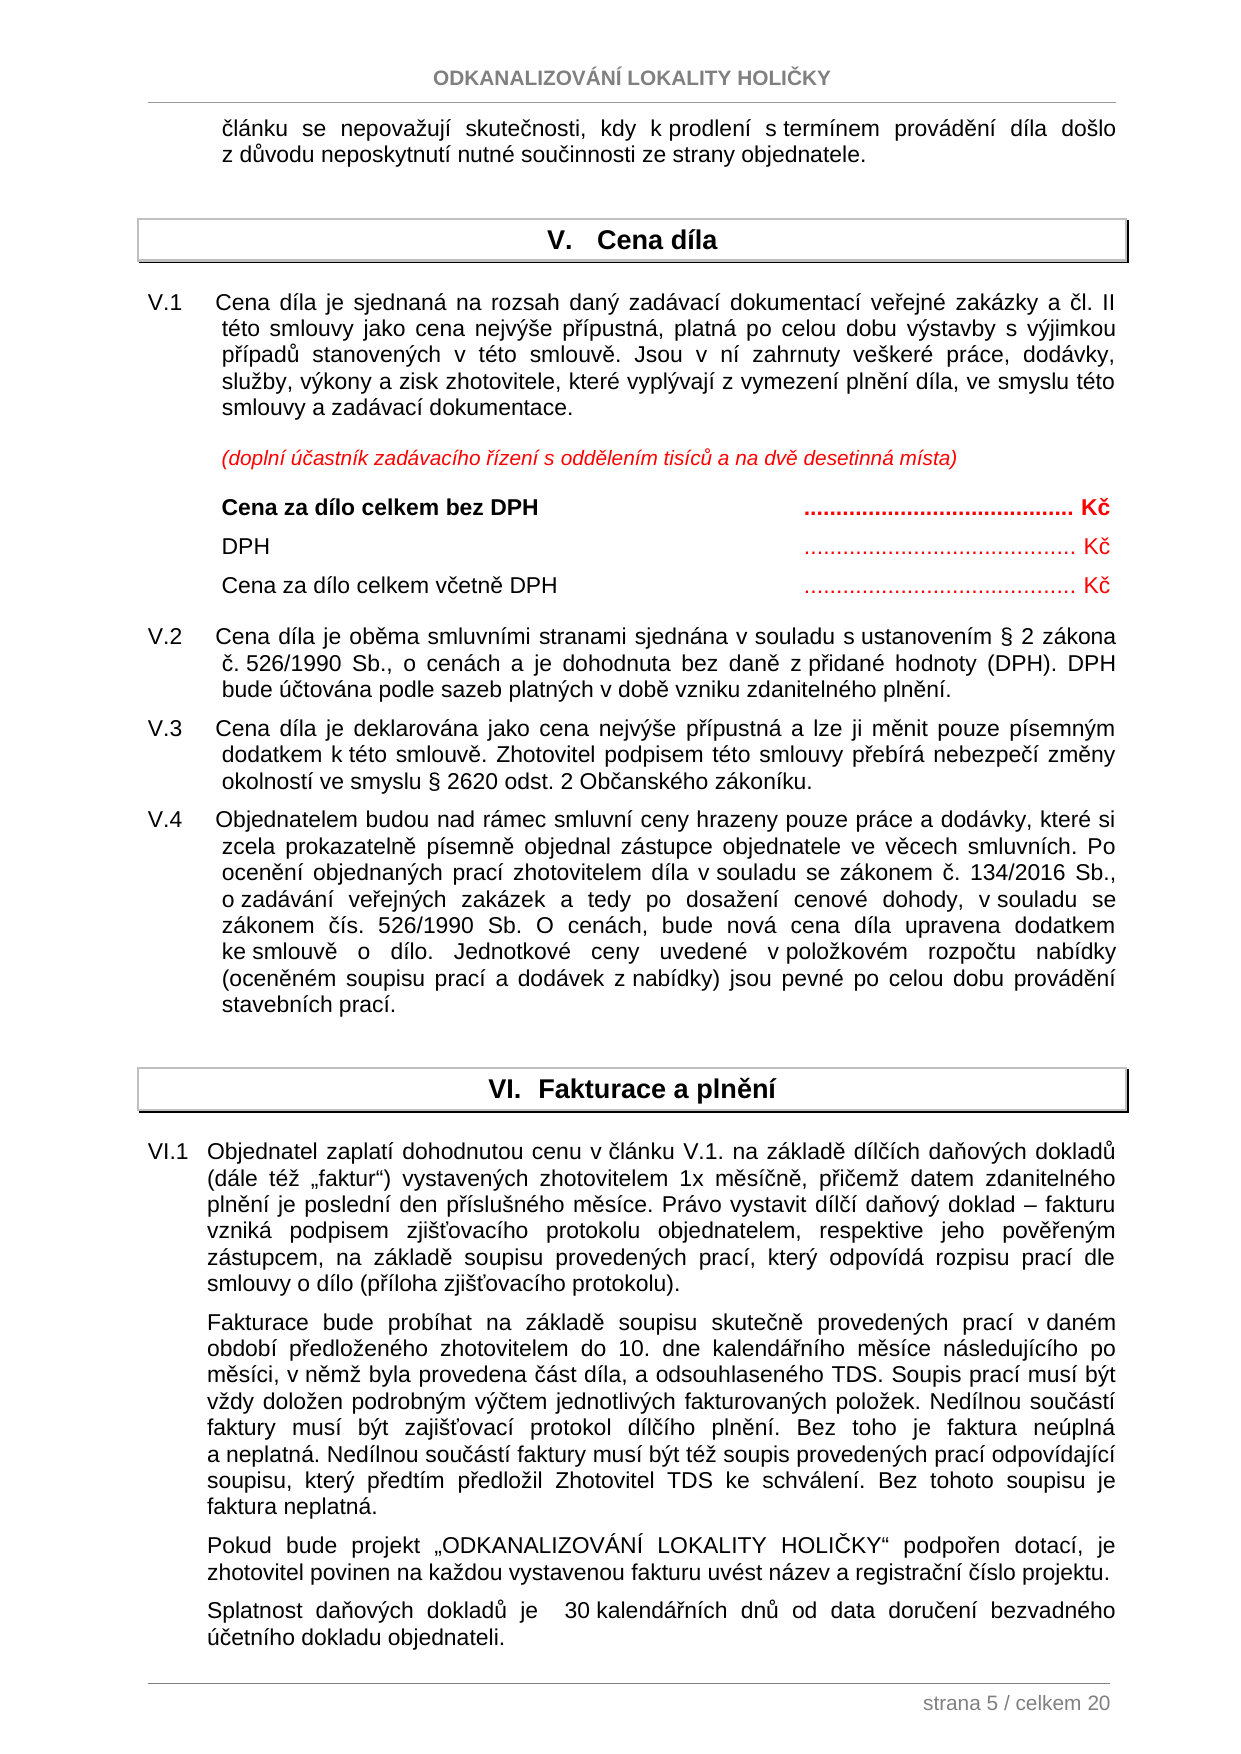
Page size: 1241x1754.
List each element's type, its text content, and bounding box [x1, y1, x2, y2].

text DPH Kč [221, 533, 1116, 559]
text (doplní účastník zadávacího řízení s oddělením tisíců a na dvě desetinná místa) [221, 445, 1116, 469]
list Cena díla je deklarována jako cena nejvýše přípustná a lze ji měnit pouze písemným dodatkem k této smlouvě. Zhotovitel podpisem této smlouvy přebírá nebezpečí změny okolností ve smyslu § 2620 odst. 2 Občanského zákoníku. [148, 715, 1116, 794]
list Cena díla je oběma smluvními stranami sjednána v souladu s ustanovením § 2 zákona č. 526/1990 Sb., o cenách a je dohodnuta bez daně z přidané hodnoty (DPH). DPH bude účtována podle sazeb platných v době vzniku zdanitelného plnění. [148, 623, 1116, 702]
text Pokud bude projekt „ODKANALIZOVÁNÍ LOKALITY HOLIČKY“ podpořen dotací, je zhotovitel povinen na každou vystavenou fakturu uvést název a registrační číslo projektu. [207, 1532, 1116, 1585]
subtitle Cena díla [139, 220, 1125, 259]
list Cena díla je sjednaná na rozsah daný zadávací dokumentací veřejné zakázky a čl. II této smlouvy jako cena nejvýše přípustná, platná po celou dobu výstavby s výjimkou případů stanovených v této smlouvě. Jsou v ní zahrnuty veškeré práce, dodávky, služby, výkony a zisk zhotovitele, které vyplývají z vymezení plnění díla, ve smyslu této smlouvy a zadávací dokumentace. [148, 288, 1116, 420]
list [148, 115, 1116, 168]
list Objednatel zaplatí dohodnutou cenu v článku V.1. na základě dílčích daňových dokladů (dále též „faktur“) vystavených zhotovitelem 1x měsíčně, přičemž datem zdanitelného plnění je poslední den příslušného měsíce. Právo vystavit dílčí daňový doklad – fakturu vzniká podpisem zjišťovacího protokolu objednatelem, respektive jeho pověřeným zástupcem, na základě soupisu provedených prací, který odpovídá rozpisu prací dle smlouvy o dílo (příloha zjišťovacího protokolu). [148, 1138, 1116, 1296]
text Splatnost daňových dokladů je 30 kalendářních dnů od data doručení bezvadného účetního dokladu objednateli. [148, 1597, 1116, 1650]
text Cena za dílo celkem včetně DPH Kč [221, 572, 1116, 598]
text Fakturace bude probíhat na základě soupisu skutečně provedených prací v daném období předloženého zhotovitelem do 10. dne kalendářního měsíce následujícího po měsíci, v němž byla provedena část díla, a odsouhlaseného TDS. Soupis prací musí být vždy doložen podrobným výčtem jednotlivých fakturovaných položek. Nedílnou součástí faktury musí být zajišťovací protokol dílčího plnění. Bez toho je faktura neúplná a neplatná. Nedílnou součástí faktury musí být též soupis provedených prací odpovídající soupisu, který předtím předložil Zhotovitel TDS ke schválení. Bez tohoto soupisu je faktura neplatná. [207, 1309, 1116, 1519]
subtitle Fakturace a plnění [139, 1069, 1125, 1109]
text Cena za dílo celkem bez DPH Kč [221, 494, 1116, 521]
list Objednatelem budou nad rámec smluvní ceny hrazeny pouze práce a dodávky, které si zcela prokazatelně písemně objednal zástupce objednatele ve věcech smluvních. Po ocenění objednaných prací zhotovitelem díla v souladu se zákonem č. 134/2016 Sb., o zadávání veřejných zakázek a tedy po dosažení cenové dohody, v souladu se zákonem čís. 526/1990 Sb. O cenách, bude nová cena díla upravena dodatkem ke smlouvě o dílo. Jednotkové ceny uvedené v položkovém rozpočtu nabídky (oceněném soupisu prací a dodávek z nabídky) jsou pevné po celou dobu provádění stavebních prací. [148, 806, 1116, 1017]
